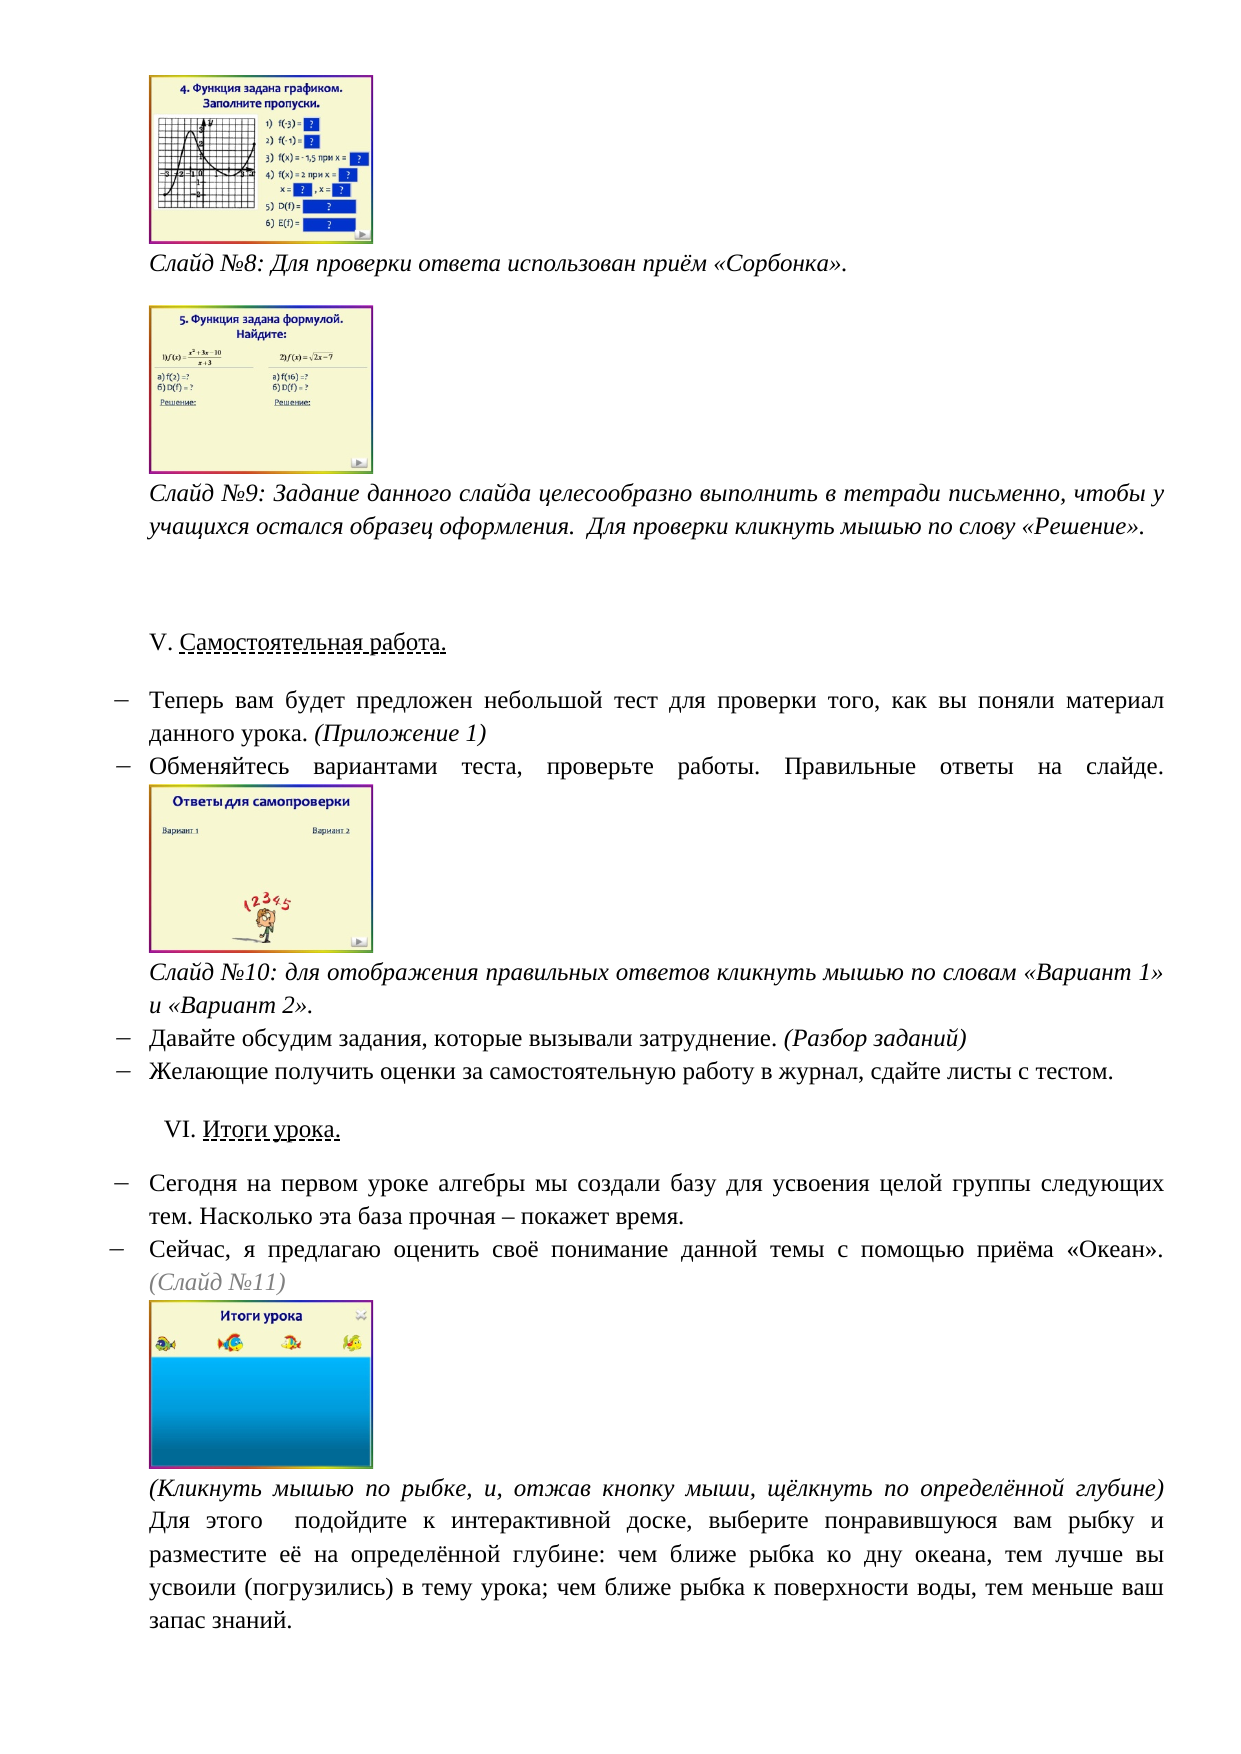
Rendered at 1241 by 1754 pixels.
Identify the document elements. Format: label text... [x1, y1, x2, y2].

text V. Самостоятельная работа. [149, 627, 1165, 656]
picture [148, 1300, 374, 1469]
text Слайд №9: Задание данного слайда целесообразно выполнить в тетради письменно, чтобы у учащихся остался образец оформления. Для проверки кликнуть мышью по слову «Решение». [149, 478, 1165, 540]
list Давайте обсудим задания, которые вызывали затруднение. (Разбор заданий) [111, 1023, 1165, 1052]
picture [148, 305, 374, 474]
text VI. Итоги урока. [75, 1114, 1165, 1143]
list Желающие получить оценки за самостоятельную работу в журнал, сдайте листы с тестом. [111, 1056, 1165, 1085]
list Сегодня на первом уроке алгебры мы создали базу для усвоения целой группы следующих тем. Насколько эта база прочная – покажет время. [111, 1168, 1165, 1230]
list Теперь вам будет предложен небольшой тест для проверки того, как вы поняли материал данного урока. (Приложение 1) [111, 685, 1165, 747]
picture [148, 75, 374, 244]
picture [148, 784, 374, 953]
text Слайд №8: Для проверки ответа использован приём «Сорбонка». [149, 75, 1165, 276]
list Обменяйтесь вариантами теста, проверьте работы. Правильные ответы на слайде. Слайд №10: для отображения правильных ответов кликнуть мышью по словам «Вариант 1» и «Вариант 2». [111, 751, 1165, 1019]
list (Кликнуть мышью по рыбке, и, отжав кнопку мыши, щёлкнуть по определённой глубине) Для этого подойдите к интерактивной доске, выберите понравившуюся вам рыбку и разместите её на определённой глубине: чем ближе рыбка ко дну океана, тем лучше вы усвоили (погрузились) в тему урока; чем ближе рыбка к поверхности воды, тем меньше ваш запас знаний. [149, 1473, 1165, 1633]
list Сейчас, я предлагаю оценить своё понимание данной темы с помощью приёма «Океан». (Слайд №11) [104, 1234, 1165, 1296]
